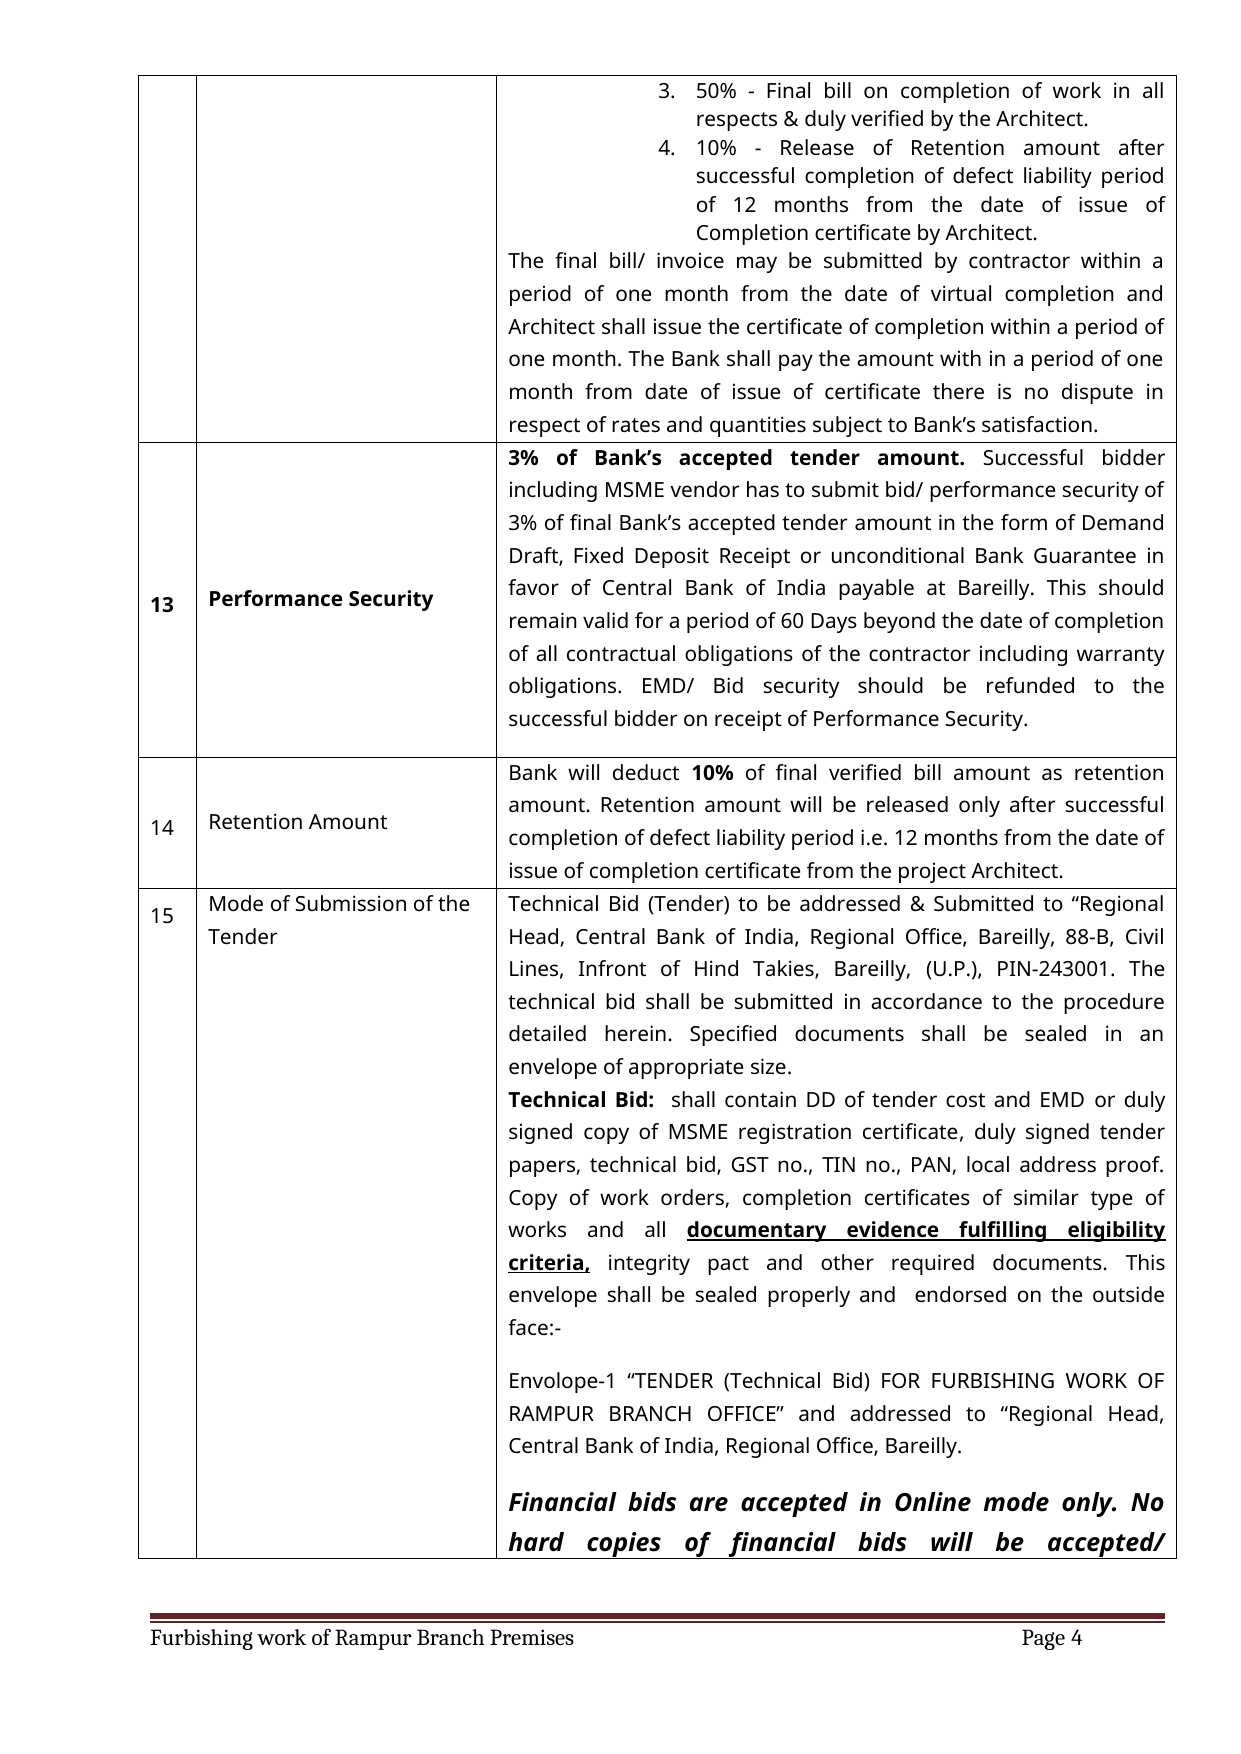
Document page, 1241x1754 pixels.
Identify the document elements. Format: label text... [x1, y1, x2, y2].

table_cell Retention Amount [197, 758, 496, 888]
table_cell 3% of Bank’s accepted tender amount. Successful bidder including MSME vendor has to submit bid/ performance security of 3% of final Bank’s accepted tender amount in the form of Demand Draft, Fixed Deposit Receipt or unconditional Bank Guarantee in favor of Central Bank of India payable at Bareilly. This should remain valid for a period of 60 Days beyond the date of completion of all contractual obligations of the contractor including warranty obligations. EMD/ Bid security should be refunded to the successful bidder on receipt of Performance Security. [497, 443, 1176, 757]
table_cell 13 [139, 443, 196, 757]
table_cell Bank will deduct 10% of final verified bill amount as retention amount. Retention amount will be released only after successful completion of defect liability period i.e. 12 months from the date of issue of completion certificate from the project Architect. [497, 758, 1176, 888]
table_cell Performance Security [197, 443, 496, 757]
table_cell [197, 889, 496, 1558]
table_cell 12 [139, 76, 196, 442]
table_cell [197, 76, 496, 442]
table_cell 15 [139, 889, 196, 1558]
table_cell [497, 889, 1176, 1558]
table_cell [497, 76, 1176, 442]
table_cell 14 [139, 758, 196, 888]
